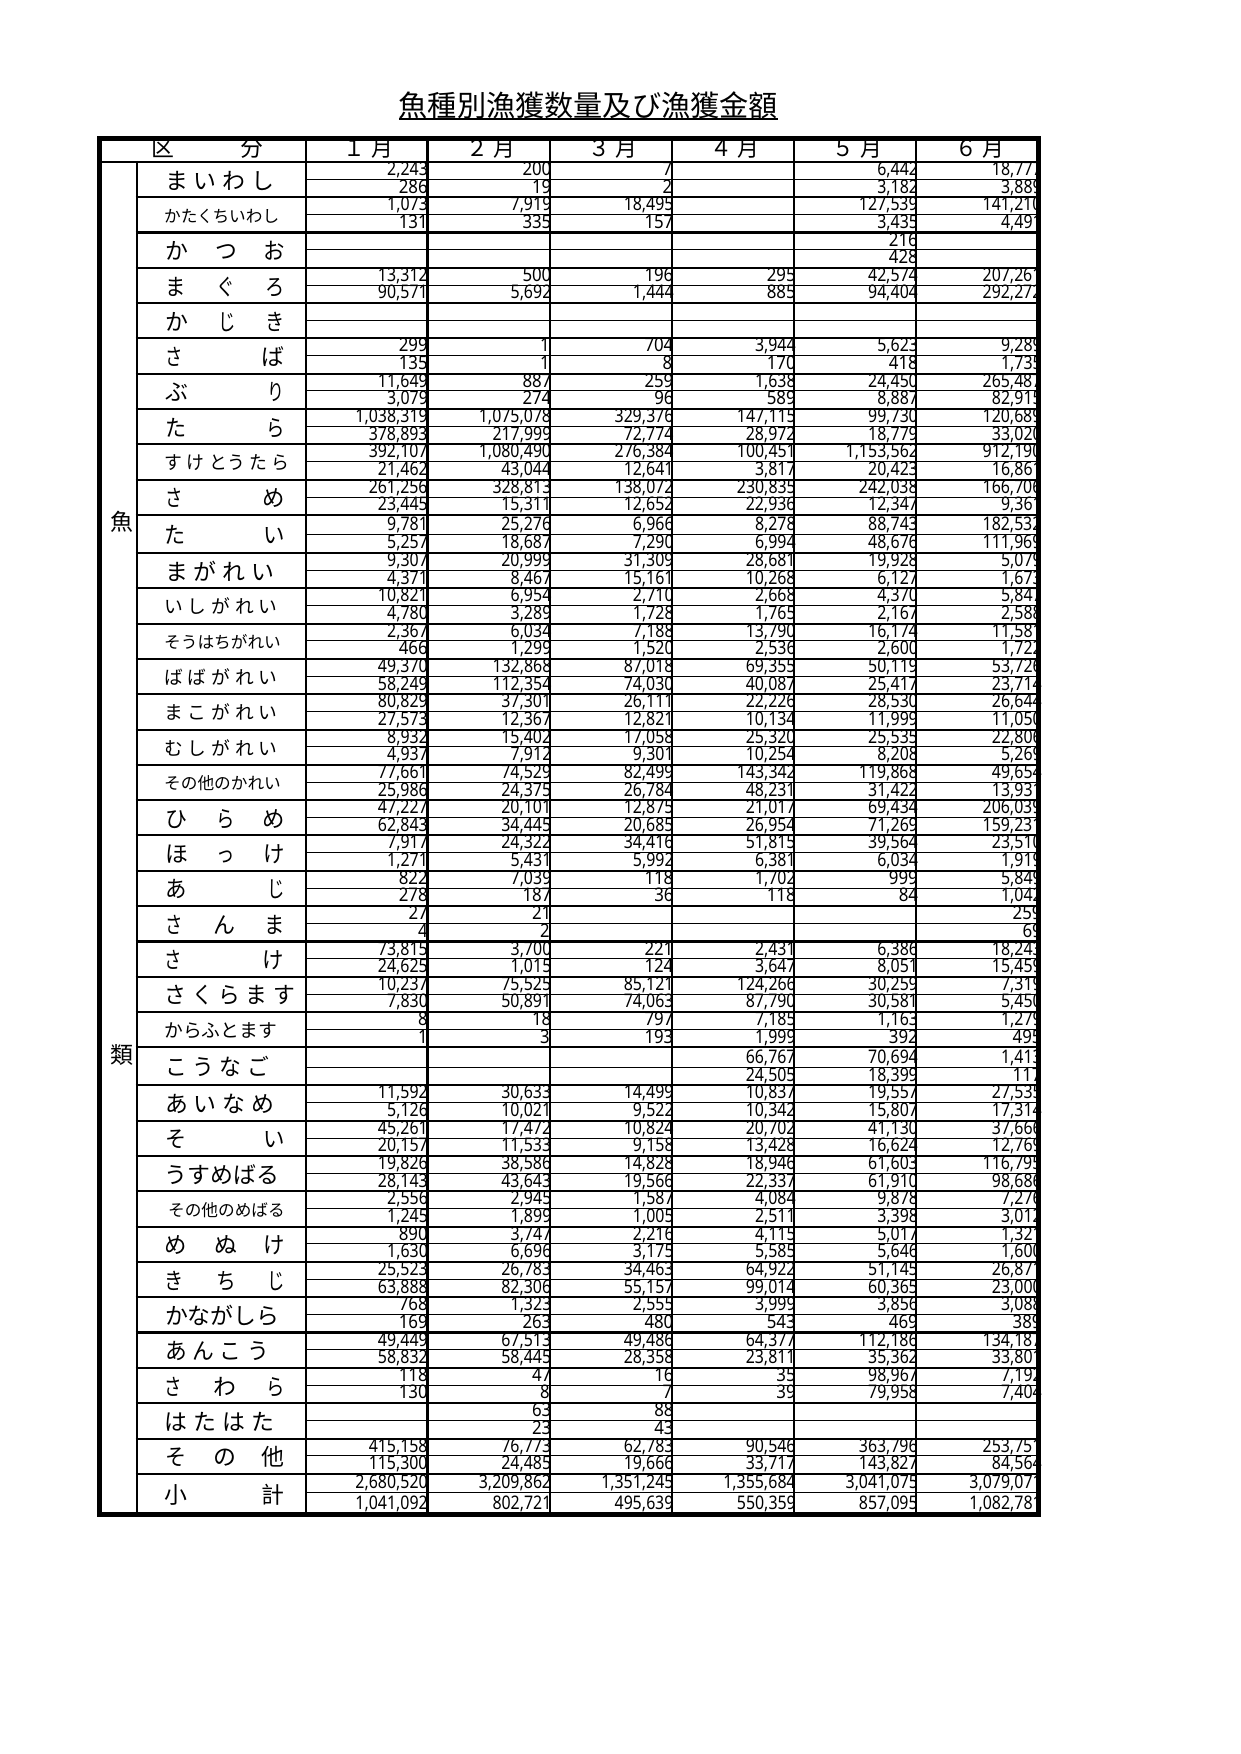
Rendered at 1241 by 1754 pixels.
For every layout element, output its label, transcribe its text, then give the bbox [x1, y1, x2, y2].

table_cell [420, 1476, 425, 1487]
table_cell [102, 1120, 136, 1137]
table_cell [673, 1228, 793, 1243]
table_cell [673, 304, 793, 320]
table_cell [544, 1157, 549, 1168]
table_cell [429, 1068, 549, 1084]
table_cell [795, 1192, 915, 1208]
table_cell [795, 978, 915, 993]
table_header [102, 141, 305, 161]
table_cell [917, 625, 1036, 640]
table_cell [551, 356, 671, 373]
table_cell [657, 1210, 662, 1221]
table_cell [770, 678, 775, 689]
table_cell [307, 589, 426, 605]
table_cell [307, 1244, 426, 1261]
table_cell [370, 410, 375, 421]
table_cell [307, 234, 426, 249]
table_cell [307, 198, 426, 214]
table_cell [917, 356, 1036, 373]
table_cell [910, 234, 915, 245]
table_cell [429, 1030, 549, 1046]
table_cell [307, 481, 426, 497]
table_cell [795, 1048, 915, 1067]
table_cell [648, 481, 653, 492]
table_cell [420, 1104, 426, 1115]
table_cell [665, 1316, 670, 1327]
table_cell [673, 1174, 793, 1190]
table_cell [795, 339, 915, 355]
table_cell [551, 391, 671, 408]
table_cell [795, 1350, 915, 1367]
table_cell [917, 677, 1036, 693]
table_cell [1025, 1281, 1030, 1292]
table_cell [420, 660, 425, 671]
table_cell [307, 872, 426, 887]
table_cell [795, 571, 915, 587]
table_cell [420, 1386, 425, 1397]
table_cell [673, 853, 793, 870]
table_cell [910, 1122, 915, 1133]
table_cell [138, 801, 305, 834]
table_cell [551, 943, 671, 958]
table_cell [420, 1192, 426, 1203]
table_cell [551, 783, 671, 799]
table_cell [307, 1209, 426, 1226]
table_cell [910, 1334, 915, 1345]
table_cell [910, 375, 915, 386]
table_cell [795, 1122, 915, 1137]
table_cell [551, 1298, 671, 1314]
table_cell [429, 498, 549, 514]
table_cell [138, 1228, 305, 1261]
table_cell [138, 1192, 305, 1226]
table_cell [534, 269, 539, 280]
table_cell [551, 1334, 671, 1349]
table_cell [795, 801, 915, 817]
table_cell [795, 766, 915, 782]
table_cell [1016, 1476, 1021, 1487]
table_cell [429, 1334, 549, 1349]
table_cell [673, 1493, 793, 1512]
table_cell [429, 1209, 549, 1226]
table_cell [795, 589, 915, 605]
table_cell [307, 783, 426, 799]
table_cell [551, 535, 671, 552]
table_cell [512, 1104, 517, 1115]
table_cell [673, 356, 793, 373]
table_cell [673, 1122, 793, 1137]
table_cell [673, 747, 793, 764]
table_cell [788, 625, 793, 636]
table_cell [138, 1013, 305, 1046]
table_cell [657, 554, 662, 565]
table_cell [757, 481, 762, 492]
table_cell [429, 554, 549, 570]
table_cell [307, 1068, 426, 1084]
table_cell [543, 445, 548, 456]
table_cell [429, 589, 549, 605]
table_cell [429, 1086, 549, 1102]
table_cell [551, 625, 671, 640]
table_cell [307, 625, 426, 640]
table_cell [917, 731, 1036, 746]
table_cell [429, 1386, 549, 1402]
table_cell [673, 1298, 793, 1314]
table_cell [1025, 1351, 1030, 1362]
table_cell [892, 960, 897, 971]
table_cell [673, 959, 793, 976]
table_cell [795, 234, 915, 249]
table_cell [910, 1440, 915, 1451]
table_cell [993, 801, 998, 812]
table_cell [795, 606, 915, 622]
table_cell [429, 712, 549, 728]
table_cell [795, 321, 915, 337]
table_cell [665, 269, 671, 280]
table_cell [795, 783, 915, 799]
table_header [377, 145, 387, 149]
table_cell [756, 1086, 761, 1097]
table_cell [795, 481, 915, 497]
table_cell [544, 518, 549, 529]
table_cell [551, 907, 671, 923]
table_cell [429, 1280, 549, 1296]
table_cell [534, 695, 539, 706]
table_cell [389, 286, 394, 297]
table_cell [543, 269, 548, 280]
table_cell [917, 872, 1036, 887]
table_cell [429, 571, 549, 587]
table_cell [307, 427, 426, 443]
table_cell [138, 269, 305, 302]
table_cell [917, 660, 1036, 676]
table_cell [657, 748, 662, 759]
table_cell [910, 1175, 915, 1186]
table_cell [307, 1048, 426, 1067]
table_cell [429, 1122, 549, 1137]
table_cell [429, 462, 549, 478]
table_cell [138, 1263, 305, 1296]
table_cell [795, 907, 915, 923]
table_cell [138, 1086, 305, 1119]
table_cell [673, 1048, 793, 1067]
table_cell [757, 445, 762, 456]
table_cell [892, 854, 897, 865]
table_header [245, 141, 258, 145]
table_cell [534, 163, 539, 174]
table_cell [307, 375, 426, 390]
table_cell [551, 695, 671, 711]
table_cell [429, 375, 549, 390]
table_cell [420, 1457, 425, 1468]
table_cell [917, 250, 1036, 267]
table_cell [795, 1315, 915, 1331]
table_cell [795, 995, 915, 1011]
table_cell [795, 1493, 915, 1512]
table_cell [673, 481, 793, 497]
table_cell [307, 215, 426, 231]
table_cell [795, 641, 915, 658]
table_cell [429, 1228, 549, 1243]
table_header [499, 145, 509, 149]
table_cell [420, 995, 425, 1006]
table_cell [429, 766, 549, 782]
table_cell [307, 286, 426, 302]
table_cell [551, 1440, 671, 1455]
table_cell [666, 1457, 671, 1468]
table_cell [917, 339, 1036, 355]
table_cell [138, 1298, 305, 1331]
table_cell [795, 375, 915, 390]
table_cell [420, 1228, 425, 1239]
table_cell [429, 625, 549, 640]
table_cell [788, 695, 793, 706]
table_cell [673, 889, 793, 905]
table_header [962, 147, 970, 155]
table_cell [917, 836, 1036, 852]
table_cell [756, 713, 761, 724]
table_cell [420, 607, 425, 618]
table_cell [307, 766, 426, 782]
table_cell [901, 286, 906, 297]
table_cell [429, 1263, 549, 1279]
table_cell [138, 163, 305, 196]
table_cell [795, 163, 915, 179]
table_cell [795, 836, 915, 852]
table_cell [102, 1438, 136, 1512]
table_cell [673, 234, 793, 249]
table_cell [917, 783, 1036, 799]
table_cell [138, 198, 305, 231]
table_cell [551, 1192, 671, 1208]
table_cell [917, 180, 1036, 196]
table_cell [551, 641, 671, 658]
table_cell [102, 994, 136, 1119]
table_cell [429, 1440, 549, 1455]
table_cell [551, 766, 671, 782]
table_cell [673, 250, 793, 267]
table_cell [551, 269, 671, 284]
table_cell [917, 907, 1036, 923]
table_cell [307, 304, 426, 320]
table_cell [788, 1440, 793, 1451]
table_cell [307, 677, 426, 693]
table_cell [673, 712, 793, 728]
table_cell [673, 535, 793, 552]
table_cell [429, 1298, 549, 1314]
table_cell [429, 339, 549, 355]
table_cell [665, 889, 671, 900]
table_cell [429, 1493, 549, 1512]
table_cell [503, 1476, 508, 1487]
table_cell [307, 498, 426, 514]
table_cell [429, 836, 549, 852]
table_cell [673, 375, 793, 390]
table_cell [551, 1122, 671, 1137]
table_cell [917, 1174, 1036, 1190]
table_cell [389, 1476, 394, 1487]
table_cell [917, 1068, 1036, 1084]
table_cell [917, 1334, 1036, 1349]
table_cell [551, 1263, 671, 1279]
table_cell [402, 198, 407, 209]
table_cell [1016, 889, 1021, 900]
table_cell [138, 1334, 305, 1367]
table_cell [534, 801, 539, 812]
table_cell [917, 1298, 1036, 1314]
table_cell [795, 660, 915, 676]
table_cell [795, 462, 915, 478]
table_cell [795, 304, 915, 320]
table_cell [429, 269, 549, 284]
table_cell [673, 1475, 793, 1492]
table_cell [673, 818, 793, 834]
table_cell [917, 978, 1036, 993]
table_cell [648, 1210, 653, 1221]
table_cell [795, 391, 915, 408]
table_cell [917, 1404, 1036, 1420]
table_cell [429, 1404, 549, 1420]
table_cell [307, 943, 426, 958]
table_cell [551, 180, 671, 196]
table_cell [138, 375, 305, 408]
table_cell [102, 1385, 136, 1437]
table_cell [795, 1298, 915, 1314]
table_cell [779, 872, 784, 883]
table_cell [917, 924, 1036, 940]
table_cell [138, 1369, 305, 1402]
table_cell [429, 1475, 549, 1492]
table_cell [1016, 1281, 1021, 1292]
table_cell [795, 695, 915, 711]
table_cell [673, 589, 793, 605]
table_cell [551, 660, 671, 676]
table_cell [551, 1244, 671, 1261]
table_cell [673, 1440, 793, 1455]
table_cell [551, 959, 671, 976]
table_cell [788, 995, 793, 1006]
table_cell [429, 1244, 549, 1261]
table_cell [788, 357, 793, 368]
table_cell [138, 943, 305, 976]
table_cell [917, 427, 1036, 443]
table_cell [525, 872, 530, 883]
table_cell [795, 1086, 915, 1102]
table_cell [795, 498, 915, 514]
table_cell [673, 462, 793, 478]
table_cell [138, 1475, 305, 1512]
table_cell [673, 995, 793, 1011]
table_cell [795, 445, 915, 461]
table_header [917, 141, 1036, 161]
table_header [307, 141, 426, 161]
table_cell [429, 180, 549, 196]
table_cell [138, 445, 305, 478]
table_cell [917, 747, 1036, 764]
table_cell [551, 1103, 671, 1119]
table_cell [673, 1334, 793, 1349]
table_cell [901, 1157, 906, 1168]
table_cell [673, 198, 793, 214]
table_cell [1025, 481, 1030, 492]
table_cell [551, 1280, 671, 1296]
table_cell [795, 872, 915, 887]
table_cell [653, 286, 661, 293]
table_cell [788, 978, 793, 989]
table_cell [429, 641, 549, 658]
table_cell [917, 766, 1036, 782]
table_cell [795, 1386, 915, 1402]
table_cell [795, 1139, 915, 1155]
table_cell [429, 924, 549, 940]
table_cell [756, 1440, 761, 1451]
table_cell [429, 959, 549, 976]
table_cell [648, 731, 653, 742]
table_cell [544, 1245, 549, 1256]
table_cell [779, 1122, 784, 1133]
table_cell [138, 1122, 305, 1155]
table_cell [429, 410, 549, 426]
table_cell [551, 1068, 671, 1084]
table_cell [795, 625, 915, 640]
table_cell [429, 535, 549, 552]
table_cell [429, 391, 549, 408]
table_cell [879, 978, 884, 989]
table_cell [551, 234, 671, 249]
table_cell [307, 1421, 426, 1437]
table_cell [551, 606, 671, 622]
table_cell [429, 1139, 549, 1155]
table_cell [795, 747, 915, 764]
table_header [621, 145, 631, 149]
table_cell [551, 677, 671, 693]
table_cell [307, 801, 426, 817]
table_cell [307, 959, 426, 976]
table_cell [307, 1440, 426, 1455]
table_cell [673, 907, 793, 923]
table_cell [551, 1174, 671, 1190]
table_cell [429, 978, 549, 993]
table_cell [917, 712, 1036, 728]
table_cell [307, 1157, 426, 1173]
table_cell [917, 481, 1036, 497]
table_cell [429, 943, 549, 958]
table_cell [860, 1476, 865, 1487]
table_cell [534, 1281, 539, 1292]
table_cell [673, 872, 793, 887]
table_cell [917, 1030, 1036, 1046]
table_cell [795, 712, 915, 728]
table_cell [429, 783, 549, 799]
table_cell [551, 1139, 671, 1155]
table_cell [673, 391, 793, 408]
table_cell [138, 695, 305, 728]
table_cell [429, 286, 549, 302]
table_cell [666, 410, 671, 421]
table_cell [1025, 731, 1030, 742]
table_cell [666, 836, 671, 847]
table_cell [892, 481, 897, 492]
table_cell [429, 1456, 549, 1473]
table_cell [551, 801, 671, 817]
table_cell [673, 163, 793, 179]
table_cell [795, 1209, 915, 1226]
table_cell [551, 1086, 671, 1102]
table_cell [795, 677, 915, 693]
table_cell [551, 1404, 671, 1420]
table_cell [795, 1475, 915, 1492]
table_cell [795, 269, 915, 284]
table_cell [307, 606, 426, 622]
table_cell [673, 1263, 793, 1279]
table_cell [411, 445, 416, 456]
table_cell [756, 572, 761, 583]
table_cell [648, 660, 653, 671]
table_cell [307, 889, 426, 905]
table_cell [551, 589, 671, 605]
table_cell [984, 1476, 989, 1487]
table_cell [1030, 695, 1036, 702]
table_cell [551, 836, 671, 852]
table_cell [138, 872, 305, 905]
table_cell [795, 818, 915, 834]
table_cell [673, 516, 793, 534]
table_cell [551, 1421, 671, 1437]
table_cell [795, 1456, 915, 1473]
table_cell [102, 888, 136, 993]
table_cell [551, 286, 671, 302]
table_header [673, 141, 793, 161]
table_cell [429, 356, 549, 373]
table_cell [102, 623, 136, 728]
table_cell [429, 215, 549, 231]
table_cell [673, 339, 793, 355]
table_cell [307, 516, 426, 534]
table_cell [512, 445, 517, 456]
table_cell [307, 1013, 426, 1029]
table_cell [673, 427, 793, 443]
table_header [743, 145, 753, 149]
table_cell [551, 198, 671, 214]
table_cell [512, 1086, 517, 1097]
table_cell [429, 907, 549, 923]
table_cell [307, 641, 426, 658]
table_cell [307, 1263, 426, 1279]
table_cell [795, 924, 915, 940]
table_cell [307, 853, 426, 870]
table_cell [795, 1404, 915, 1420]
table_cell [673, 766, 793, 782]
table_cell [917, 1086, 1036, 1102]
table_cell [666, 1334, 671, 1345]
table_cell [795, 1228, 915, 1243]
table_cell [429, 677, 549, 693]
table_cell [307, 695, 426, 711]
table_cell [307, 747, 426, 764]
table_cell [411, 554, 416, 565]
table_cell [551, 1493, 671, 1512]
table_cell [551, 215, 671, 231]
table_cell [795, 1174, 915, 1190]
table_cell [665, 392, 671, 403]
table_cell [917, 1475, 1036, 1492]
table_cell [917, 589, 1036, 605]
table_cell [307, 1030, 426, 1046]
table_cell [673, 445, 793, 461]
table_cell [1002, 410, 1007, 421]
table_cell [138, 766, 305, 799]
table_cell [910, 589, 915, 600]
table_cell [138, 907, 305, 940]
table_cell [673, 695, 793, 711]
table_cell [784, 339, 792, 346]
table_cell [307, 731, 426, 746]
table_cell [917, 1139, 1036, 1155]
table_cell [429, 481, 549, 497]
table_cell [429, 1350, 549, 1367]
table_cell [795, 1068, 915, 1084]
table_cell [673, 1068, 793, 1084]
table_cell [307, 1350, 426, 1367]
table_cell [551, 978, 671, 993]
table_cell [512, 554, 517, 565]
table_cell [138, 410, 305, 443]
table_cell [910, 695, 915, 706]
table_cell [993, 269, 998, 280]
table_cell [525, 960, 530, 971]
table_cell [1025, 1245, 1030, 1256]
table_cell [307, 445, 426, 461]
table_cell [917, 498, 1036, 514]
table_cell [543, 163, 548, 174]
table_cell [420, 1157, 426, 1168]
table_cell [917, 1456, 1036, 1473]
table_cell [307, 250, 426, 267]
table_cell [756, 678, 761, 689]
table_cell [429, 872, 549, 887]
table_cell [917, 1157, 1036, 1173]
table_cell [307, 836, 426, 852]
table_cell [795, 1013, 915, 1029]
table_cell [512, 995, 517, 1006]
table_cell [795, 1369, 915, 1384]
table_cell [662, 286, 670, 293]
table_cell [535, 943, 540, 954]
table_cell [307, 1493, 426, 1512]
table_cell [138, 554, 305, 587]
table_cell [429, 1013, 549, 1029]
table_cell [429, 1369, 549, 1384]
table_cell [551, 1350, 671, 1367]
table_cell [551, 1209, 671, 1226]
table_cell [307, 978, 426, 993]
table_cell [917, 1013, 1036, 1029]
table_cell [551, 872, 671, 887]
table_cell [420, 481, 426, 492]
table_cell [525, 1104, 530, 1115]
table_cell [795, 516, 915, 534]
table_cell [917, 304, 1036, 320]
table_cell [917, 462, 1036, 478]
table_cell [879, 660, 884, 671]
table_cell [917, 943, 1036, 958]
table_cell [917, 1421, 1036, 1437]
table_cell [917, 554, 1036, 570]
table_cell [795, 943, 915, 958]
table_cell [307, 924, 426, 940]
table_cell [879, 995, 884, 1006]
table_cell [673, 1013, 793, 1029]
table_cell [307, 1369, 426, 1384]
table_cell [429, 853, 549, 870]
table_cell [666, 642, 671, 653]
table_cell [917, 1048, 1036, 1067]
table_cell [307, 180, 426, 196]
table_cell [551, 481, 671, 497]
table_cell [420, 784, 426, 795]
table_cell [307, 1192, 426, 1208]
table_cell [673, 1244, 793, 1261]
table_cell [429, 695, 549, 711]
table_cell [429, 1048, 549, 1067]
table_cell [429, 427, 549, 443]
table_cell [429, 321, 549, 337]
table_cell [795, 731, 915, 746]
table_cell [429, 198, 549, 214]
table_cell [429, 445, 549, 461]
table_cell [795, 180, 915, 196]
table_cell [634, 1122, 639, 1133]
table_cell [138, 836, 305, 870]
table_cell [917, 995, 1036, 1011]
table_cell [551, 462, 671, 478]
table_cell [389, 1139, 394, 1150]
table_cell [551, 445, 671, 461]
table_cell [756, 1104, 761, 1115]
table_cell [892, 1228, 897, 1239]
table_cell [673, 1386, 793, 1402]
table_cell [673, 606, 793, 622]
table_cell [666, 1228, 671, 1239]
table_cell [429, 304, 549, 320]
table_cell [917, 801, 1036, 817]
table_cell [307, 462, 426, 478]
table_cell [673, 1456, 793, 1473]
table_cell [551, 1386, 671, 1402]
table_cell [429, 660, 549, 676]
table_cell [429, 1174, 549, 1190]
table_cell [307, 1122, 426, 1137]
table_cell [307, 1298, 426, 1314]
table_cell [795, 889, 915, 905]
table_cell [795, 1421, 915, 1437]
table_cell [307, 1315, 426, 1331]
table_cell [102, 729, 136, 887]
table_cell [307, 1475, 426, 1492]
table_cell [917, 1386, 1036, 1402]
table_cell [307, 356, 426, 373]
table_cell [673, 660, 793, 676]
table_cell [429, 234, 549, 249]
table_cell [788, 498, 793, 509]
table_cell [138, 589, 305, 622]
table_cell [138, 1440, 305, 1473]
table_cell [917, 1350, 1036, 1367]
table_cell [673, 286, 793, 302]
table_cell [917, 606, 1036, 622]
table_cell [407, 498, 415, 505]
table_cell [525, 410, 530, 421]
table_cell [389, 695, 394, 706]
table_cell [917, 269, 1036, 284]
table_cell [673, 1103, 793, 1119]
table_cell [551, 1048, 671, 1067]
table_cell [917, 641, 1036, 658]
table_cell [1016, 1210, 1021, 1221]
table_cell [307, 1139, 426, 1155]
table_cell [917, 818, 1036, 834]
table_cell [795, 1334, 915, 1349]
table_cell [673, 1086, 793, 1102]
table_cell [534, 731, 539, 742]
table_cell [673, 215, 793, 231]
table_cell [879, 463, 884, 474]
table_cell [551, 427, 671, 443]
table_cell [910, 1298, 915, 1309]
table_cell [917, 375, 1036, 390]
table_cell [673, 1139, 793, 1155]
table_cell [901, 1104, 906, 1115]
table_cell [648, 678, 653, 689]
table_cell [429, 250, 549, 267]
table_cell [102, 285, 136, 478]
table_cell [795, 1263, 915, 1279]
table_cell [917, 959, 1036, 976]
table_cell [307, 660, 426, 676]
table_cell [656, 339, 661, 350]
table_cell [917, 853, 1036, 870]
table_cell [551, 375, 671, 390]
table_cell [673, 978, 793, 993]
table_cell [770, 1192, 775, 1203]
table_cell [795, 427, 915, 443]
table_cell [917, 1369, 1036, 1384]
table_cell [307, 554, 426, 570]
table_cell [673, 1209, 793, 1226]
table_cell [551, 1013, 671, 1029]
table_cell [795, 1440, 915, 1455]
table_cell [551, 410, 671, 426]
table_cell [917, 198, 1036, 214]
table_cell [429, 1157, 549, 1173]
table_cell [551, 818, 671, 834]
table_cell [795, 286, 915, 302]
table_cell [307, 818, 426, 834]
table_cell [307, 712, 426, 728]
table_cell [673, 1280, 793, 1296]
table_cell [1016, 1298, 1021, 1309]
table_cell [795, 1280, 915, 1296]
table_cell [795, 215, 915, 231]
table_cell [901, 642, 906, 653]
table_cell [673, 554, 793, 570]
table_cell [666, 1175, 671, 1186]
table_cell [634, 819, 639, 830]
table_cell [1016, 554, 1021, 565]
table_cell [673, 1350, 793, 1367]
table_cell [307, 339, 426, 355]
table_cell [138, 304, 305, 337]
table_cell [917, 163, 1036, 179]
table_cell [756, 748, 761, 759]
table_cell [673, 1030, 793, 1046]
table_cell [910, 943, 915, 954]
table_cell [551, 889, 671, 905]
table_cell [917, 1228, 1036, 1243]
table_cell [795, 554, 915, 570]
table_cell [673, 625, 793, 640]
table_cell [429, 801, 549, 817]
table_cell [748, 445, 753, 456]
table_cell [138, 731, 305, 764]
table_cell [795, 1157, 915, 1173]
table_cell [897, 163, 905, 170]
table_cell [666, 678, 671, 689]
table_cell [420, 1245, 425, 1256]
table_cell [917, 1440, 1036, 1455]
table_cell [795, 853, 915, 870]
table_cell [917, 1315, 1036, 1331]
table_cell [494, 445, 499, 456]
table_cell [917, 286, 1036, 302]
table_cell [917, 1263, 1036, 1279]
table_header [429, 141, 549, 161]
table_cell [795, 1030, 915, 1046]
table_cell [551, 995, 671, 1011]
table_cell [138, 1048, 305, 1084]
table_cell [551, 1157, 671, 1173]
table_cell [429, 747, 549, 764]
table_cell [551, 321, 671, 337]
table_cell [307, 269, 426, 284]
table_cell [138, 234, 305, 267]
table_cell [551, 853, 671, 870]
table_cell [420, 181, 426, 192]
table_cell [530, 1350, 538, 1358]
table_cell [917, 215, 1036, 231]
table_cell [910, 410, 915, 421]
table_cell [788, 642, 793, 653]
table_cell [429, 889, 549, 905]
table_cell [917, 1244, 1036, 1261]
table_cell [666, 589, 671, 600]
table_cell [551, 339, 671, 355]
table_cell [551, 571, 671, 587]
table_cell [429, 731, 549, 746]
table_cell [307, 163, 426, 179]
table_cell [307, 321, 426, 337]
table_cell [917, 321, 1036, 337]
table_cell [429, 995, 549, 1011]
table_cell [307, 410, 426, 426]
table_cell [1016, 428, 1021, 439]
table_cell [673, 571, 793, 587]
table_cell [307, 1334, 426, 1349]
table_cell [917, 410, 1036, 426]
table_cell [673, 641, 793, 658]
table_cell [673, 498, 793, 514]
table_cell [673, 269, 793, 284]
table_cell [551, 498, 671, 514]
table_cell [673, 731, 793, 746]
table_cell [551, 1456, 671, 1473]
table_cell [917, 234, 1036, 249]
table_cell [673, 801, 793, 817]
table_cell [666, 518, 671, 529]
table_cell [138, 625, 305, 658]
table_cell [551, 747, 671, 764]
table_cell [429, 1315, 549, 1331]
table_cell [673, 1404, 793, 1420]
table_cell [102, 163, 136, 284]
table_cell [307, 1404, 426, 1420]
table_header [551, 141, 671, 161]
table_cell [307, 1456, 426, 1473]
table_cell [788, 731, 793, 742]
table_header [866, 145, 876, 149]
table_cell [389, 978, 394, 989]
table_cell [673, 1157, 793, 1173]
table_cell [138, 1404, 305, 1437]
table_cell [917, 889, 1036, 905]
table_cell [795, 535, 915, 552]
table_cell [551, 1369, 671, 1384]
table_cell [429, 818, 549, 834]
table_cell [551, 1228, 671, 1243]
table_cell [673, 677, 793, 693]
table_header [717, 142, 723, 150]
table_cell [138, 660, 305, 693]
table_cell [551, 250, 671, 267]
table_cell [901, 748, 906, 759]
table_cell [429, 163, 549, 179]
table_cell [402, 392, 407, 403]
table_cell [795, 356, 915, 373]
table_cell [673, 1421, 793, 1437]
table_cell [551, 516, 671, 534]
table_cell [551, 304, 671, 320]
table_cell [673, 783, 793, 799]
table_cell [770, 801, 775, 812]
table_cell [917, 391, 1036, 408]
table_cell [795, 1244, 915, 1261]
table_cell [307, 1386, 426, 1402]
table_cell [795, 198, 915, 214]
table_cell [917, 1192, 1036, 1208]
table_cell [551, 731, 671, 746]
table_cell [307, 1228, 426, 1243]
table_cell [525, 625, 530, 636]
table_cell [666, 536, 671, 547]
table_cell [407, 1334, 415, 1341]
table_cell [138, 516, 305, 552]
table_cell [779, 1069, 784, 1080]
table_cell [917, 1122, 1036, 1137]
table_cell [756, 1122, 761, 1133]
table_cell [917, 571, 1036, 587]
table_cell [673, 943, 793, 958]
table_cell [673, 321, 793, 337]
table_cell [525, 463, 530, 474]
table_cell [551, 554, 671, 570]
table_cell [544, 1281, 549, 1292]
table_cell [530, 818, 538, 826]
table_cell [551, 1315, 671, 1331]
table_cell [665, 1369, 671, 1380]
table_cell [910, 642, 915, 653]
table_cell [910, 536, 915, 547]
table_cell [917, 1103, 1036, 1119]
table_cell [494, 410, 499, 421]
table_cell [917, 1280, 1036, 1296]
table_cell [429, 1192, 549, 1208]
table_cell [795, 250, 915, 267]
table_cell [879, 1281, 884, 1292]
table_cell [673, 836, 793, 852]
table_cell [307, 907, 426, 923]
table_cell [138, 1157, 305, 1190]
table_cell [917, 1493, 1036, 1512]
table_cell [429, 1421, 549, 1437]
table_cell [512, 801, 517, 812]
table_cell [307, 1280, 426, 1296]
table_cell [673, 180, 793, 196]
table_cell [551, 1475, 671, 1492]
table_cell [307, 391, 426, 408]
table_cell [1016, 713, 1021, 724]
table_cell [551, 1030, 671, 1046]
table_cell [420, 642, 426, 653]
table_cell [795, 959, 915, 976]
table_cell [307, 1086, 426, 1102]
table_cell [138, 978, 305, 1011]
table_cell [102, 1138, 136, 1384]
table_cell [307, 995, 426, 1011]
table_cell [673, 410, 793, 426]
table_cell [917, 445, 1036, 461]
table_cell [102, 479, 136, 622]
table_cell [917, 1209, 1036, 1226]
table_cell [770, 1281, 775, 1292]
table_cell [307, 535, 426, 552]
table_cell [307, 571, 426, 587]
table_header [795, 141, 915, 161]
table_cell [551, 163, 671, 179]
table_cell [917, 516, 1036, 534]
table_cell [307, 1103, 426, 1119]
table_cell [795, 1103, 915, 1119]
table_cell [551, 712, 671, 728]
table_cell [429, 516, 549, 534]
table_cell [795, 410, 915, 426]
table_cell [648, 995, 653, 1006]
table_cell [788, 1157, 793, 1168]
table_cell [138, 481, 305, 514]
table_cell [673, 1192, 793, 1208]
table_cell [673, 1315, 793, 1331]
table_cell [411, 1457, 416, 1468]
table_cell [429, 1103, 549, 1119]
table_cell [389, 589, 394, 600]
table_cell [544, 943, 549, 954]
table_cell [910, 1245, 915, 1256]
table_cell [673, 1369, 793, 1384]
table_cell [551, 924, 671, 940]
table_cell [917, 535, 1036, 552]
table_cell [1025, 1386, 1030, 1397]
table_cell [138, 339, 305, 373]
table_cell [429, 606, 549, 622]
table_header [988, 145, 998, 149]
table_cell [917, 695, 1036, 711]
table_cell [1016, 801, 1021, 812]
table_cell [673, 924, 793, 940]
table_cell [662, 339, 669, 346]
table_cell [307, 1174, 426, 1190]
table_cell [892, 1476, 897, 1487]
text 魚種別漁獲数量及び漁獲金額 [398, 85, 1173, 124]
